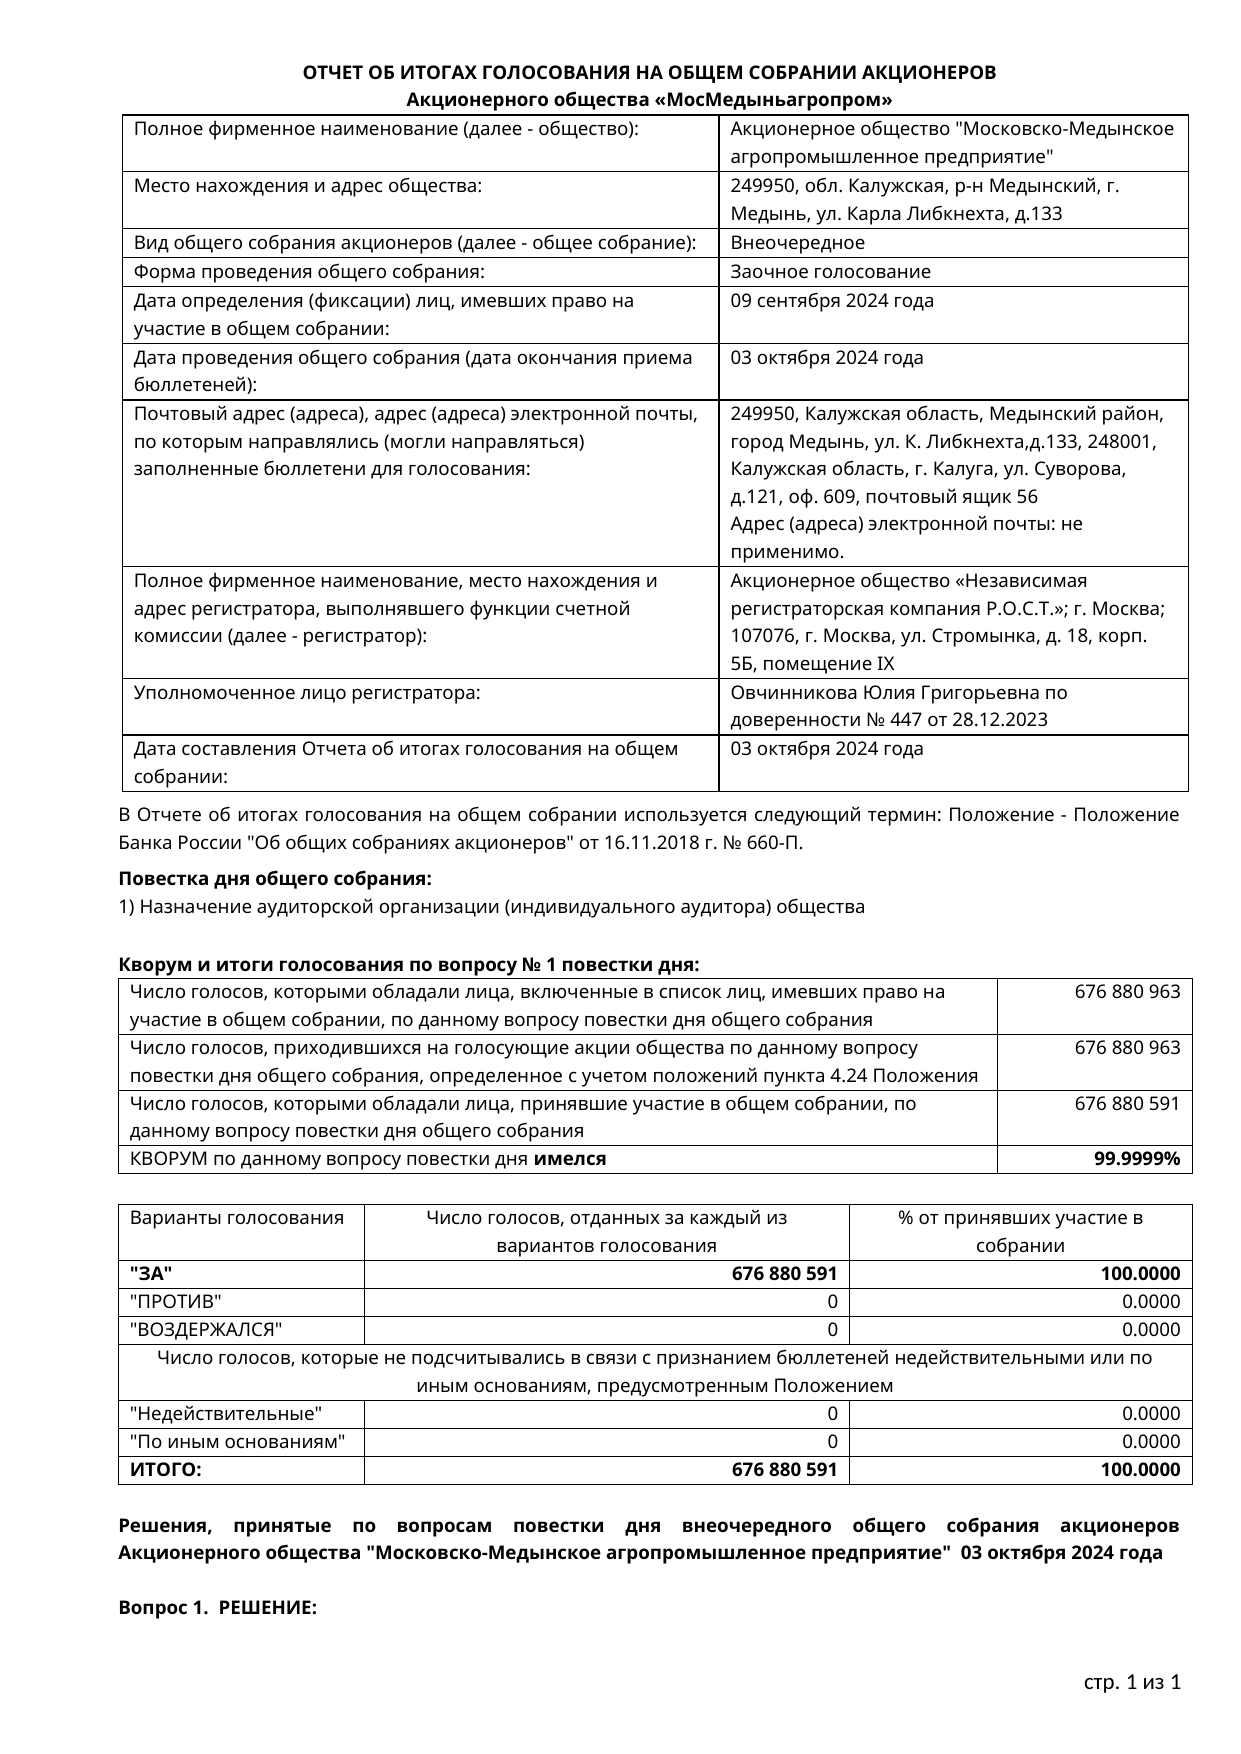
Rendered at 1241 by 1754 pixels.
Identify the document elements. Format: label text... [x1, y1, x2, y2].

table_cell 0 [365, 1289, 849, 1316]
table_cell Заочное голосование [720, 258, 1188, 286]
table_cell Внеочередное [720, 229, 1188, 257]
table_cell Форма проведения общего собрания: [123, 258, 718, 286]
table_cell Вид общего собрания акционеров (далее - общее собрание): [123, 229, 718, 257]
table_cell ИТОГО: [119, 1457, 364, 1484]
table_cell Акционерное общество «Независимая регистраторская компания Р.О.С.Т.»; г. Москва; 107076, г. Москва, ул. Стромынка, д. 18, корп. 5Б, помещение IX [720, 567, 1188, 677]
table_cell 0 [365, 1401, 849, 1428]
table_cell 03 октября 2024 года [720, 736, 1188, 791]
table_header 676 880 963 [998, 979, 1192, 1034]
table_cell Место нахождения и адрес общества: [123, 172, 718, 227]
table_header Число голосов, которыми обладали лица, включенные в список лиц, имевших право на участие в общем собрании, по данному вопросу повестки дня общего собрания [119, 979, 997, 1034]
table_cell Уполномоченное лицо регистратора: [123, 679, 718, 734]
table_cell 09 сентября 2024 года [720, 287, 1188, 342]
text Акционерного общества «МосМедыньагропром» [118, 87, 1181, 112]
table_cell Овчинникова Юлия Григорьевна по доверенности № 447 от 28.12.2023 [720, 679, 1188, 734]
table_cell КВОРУМ по данному вопросу повестки дня имелся [119, 1146, 997, 1173]
table_cell Почтовый адрес (адреса), адрес (адреса) электронной почты, по которым направлялись (могли направляться) заполненные бюллетени для голосования: [123, 401, 718, 566]
table_cell 676 880 591 [365, 1457, 849, 1484]
table_cell Полное фирменное наименование, место нахождения и адрес регистратора, выполнявшего функции счетной комиссии (далее - регистратор): [123, 567, 718, 677]
table_cell 676 880 591 [998, 1091, 1192, 1145]
table_cell 0 [365, 1429, 849, 1456]
table_cell 676 880 963 [998, 1035, 1192, 1089]
text Решения, принятые по вопросам повестки дня внеочередного общего собрания акционеров Акционерного общества "Московско-Медынское агропромышленное предприятие" 03 октября 2024 года [118, 1512, 1181, 1565]
table_header Полное фирменное наименование (далее - общество): [123, 116, 718, 171]
table_cell Дата определения (фиксации) лиц, имевших право на участие в общем собрании: [123, 287, 718, 342]
table_cell "По иным основаниям" [119, 1429, 364, 1456]
table_cell "Недействительные" [119, 1401, 364, 1428]
table_cell 249950, обл. Калужская, р-н Медынский, г. Медынь, ул. Карла Либкнехта, д.133 [720, 172, 1188, 227]
table_cell Число голосов, которыми обладали лица, принявшие участие в общем собрании, по данному вопросу повестки дня общего собрания [119, 1091, 997, 1145]
table_cell 99.9999% [998, 1146, 1192, 1173]
text 1) Назначение аудиторской организации (индивидуального аудитора) общества [118, 893, 1181, 919]
table_cell 0.0000 [850, 1289, 1192, 1316]
table_cell "ЗА" [119, 1261, 364, 1288]
table_cell Число голосов, которые не подсчитывались в связи с признанием бюллетеней недействительными или по иным основаниям, предусмотренным Положением [119, 1345, 1192, 1400]
table_cell 0.0000 [850, 1401, 1192, 1428]
table_header Акционерное общество "Московско-Медынское агропромышленное предприятие" [720, 116, 1188, 171]
table_cell Число голосов, приходившихся на голосующие акции общества по данному вопросу повестки дня общего собрания, определенное с учетом положений пункта 4.24 Положения [119, 1035, 997, 1089]
table_cell 249950, Калужская область, Медынский район, город Медынь, ул. К. Либкнехта,д.133, 248001, Калужская область, г. Калуга, ул. Суворова, д.121, оф. 609, почтовый ящик 56 Адрес (адреса) электронной почты: не применимо. [720, 401, 1188, 566]
table_cell 0.0000 [850, 1317, 1192, 1344]
table_cell "ВОЗДЕРЖАЛСЯ" [119, 1317, 364, 1344]
text ОТЧЕТ ОБ ИТОГАХ ГОЛОСОВАНИЯ НА ОБЩЕМ СОБРАНИИ АКЦИОНЕРОВ [118, 59, 1181, 84]
table_cell 03 октября 2024 года [720, 344, 1188, 399]
table_header Число голосов, отданных за каждый из вариантов голосования [365, 1205, 849, 1260]
table_cell 0 [365, 1317, 849, 1344]
table_cell "ПРОТИВ" [119, 1289, 364, 1316]
text Повестка дня общего собрания: [118, 866, 1181, 891]
table_header % от принявших участие в собрании [850, 1205, 1192, 1260]
text Кворум и итоги голосования по вопросу № 1 повестки дня: [118, 951, 1181, 976]
table_cell 100.0000 [850, 1261, 1192, 1288]
table_cell Дата проведения общего собрания (дата окончания приема бюллетеней): [123, 344, 718, 399]
table_cell 0.0000 [850, 1429, 1192, 1456]
table_cell 100.0000 [850, 1457, 1192, 1484]
table_cell Дата составления Отчета об итогах голосования на общем собрании: [123, 736, 718, 791]
text Вопрос 1. РЕШЕНИЕ: [118, 1594, 1181, 1620]
text В Отчете об итогах голосования на общем собрании используется следующий термин: Положение - Положение Банка России "Об общих собраниях акционеров" от 16.11.2018 г. № 660-П. [118, 801, 1181, 854]
table_cell 676 880 591 [365, 1261, 849, 1288]
table_header Варианты голосования [119, 1205, 364, 1260]
